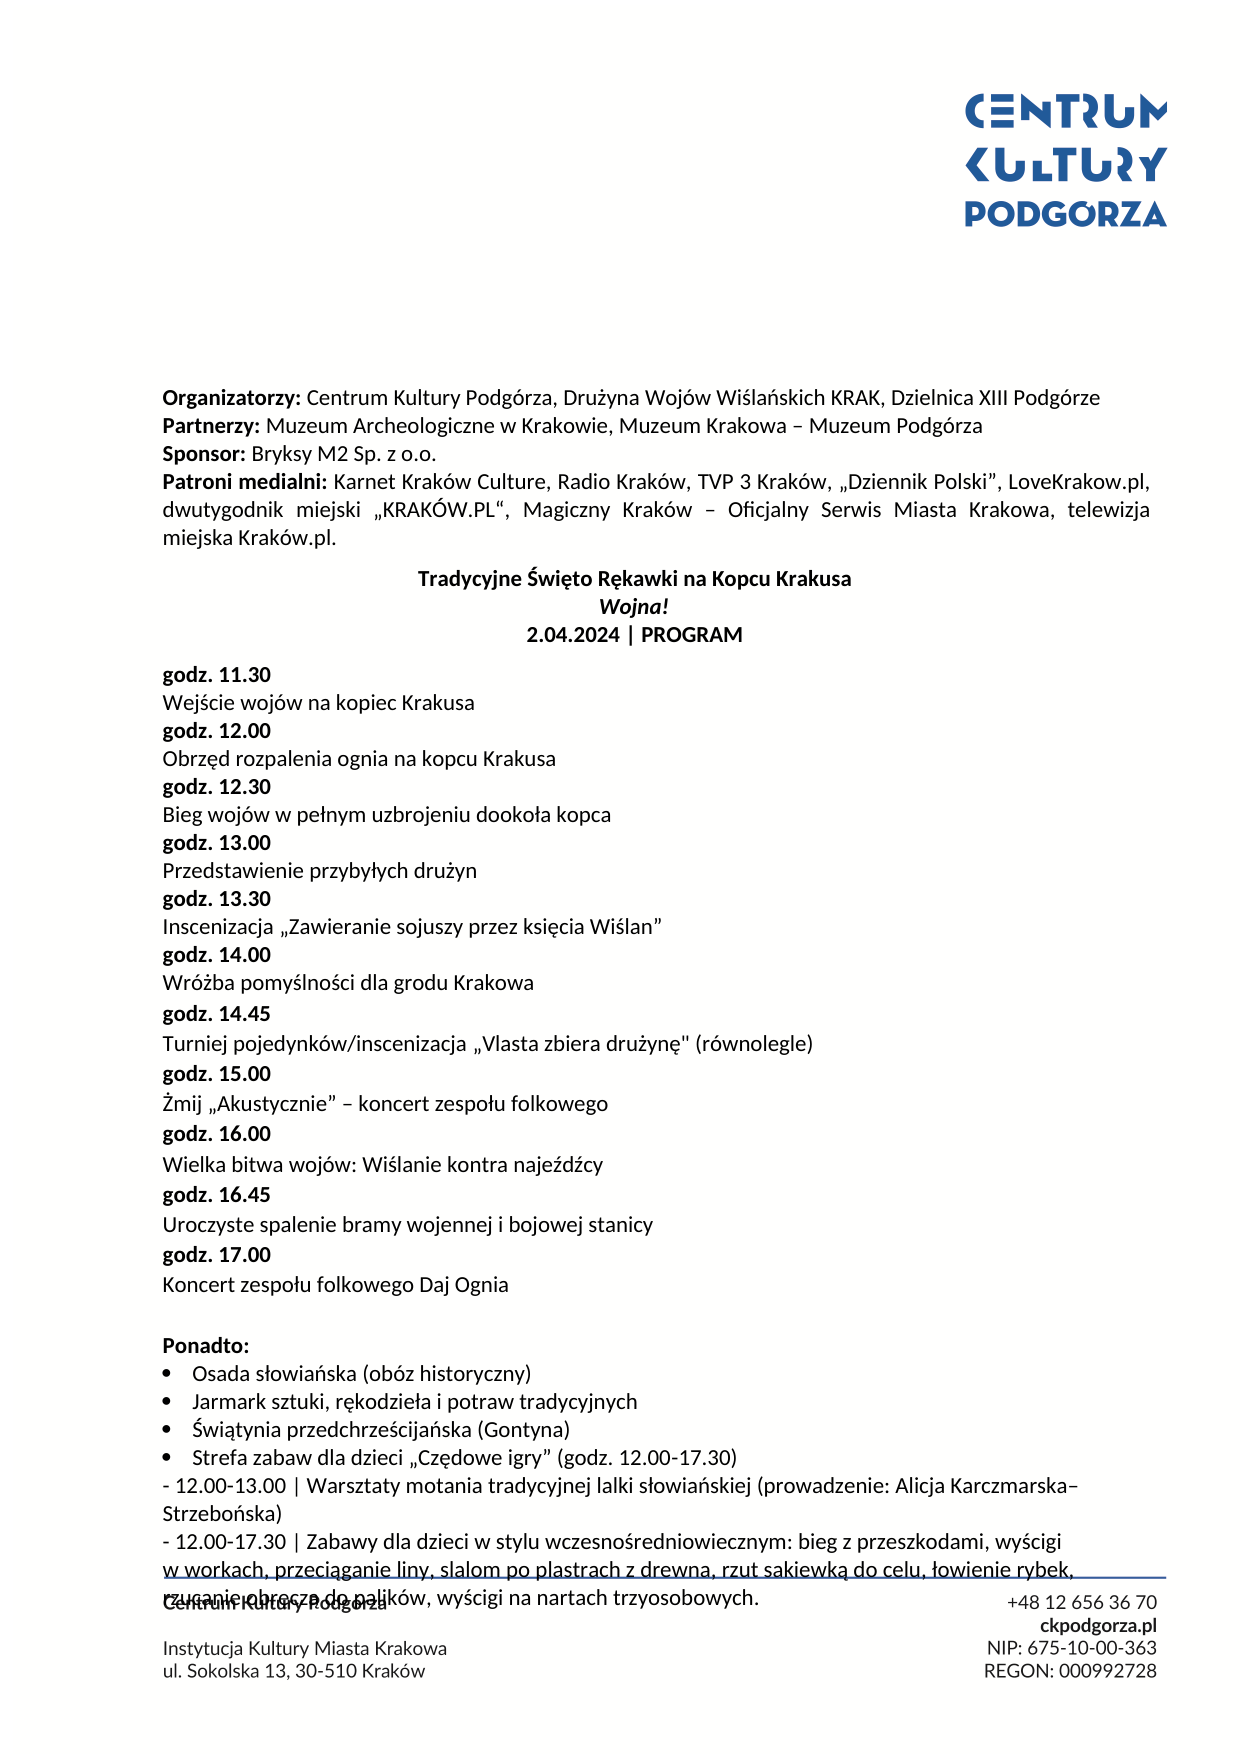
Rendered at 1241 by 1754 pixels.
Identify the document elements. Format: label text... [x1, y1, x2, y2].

text godz. 13.30 [162, 884, 1152, 912]
text Inscenizacja „Zawieranie sojuszy przez księcia Wiślan” [162, 912, 1152, 941]
text 2.04.2024 | PROGRAM [118, 620, 1152, 648]
text Wielka bitwa wojów: Wiślanie kontra najeźdźcy [162, 1150, 1152, 1178]
list Osada słowiańska (obóz historyczny) [162, 1359, 1152, 1387]
list Jarmark sztuki, rękodzieła i potraw tradycyjnych [162, 1387, 1152, 1415]
list - 12.00-17.30 | Zabawy dla dzieci w stylu wczesnośredniowiecznym: bieg z przeszkodami, wyścigi w workach, przeciąganie liny, slalom po plastrach z drewna, rzut sakiewką do celu, łowienie rybek, rzucanie obręczą do palików, wyścigi na nartach trzyosobowych. [162, 1527, 1152, 1611]
text Koncert zespołu folkowego Daj Ognia [162, 1271, 1152, 1299]
text Partnerzy: Muzeum Archeologiczne w Krakowie, Muzeum Krakowa – Muzeum Podgórza [162, 411, 1152, 439]
list - 12.00-13.00 | Warsztaty motania tradycyjnej lalki słowiańskiej (prowadzenie: Alicja Karczmarska–Strzebońska) [162, 1471, 1152, 1527]
text Ponadto: [162, 1331, 1152, 1359]
text Bieg wojów w pełnym uzbrojeniu dookoła kopca [162, 800, 1152, 828]
text Obrzęd rozpalenia ognia na kopcu Krakusa [162, 744, 1152, 772]
text godz. 14.00 [162, 941, 1152, 968]
text Turniej pojedynków/inscenizacja „Vlasta zbiera drużynę" (równolegle) [162, 1029, 1152, 1057]
text godz. 16.00 [162, 1119, 1152, 1148]
text Organizatorzy: Centrum Kultury Podgórza, Drużyna Wojów Wiślańskich KRAK, Dzielnica XIII Podgórze [162, 383, 1152, 411]
text Tradycyjne Święto Rękawki na Kopcu Krakusa [118, 564, 1152, 592]
text Sponsor: Bryksy M2 Sp. z o.o. [162, 439, 1152, 467]
text godz. 16.45 [162, 1180, 1152, 1208]
text Uroczyste spalenie bramy wojennej i bojowej stanicy [162, 1210, 1152, 1238]
text Żmij „Akustycznie” – koncert zespołu folkowego [162, 1089, 1152, 1117]
text Patroni medialni: Karnet Kraków Culture, Radio Kraków, TVP 3 Kraków, „Dziennik Polski”, LoveKrakow.pl, dwutygodnik miejski „KRAKÓW.PL“, Magiczny Kraków – Oficjalny Serwis Miasta Krakowa, telewizja miejska Kraków.pl. [162, 467, 1152, 551]
text godz. 15.00 [162, 1059, 1152, 1087]
text godz. 11.30 [162, 660, 1152, 688]
text Wróżba pomyślności dla grodu Krakowa [162, 968, 1152, 997]
list Strefa zabaw dla dzieci „Czędowe igry” (godz. 12.00-17.30) [162, 1443, 1152, 1471]
text godz. 14.45 [162, 999, 1152, 1027]
text godz. 13.00 [162, 828, 1152, 856]
text godz. 17.00 [162, 1240, 1152, 1268]
text godz. 12.30 [162, 772, 1152, 800]
list Świątynia przedchrześcijańska (Gontyna) [162, 1415, 1152, 1443]
text Przedstawienie przybyłych drużyn [162, 856, 1152, 884]
text godz. 12.00 [162, 716, 1152, 744]
text Wojna! [118, 592, 1152, 620]
text Wejście wojów na kopiec Krakusa [162, 688, 1152, 716]
